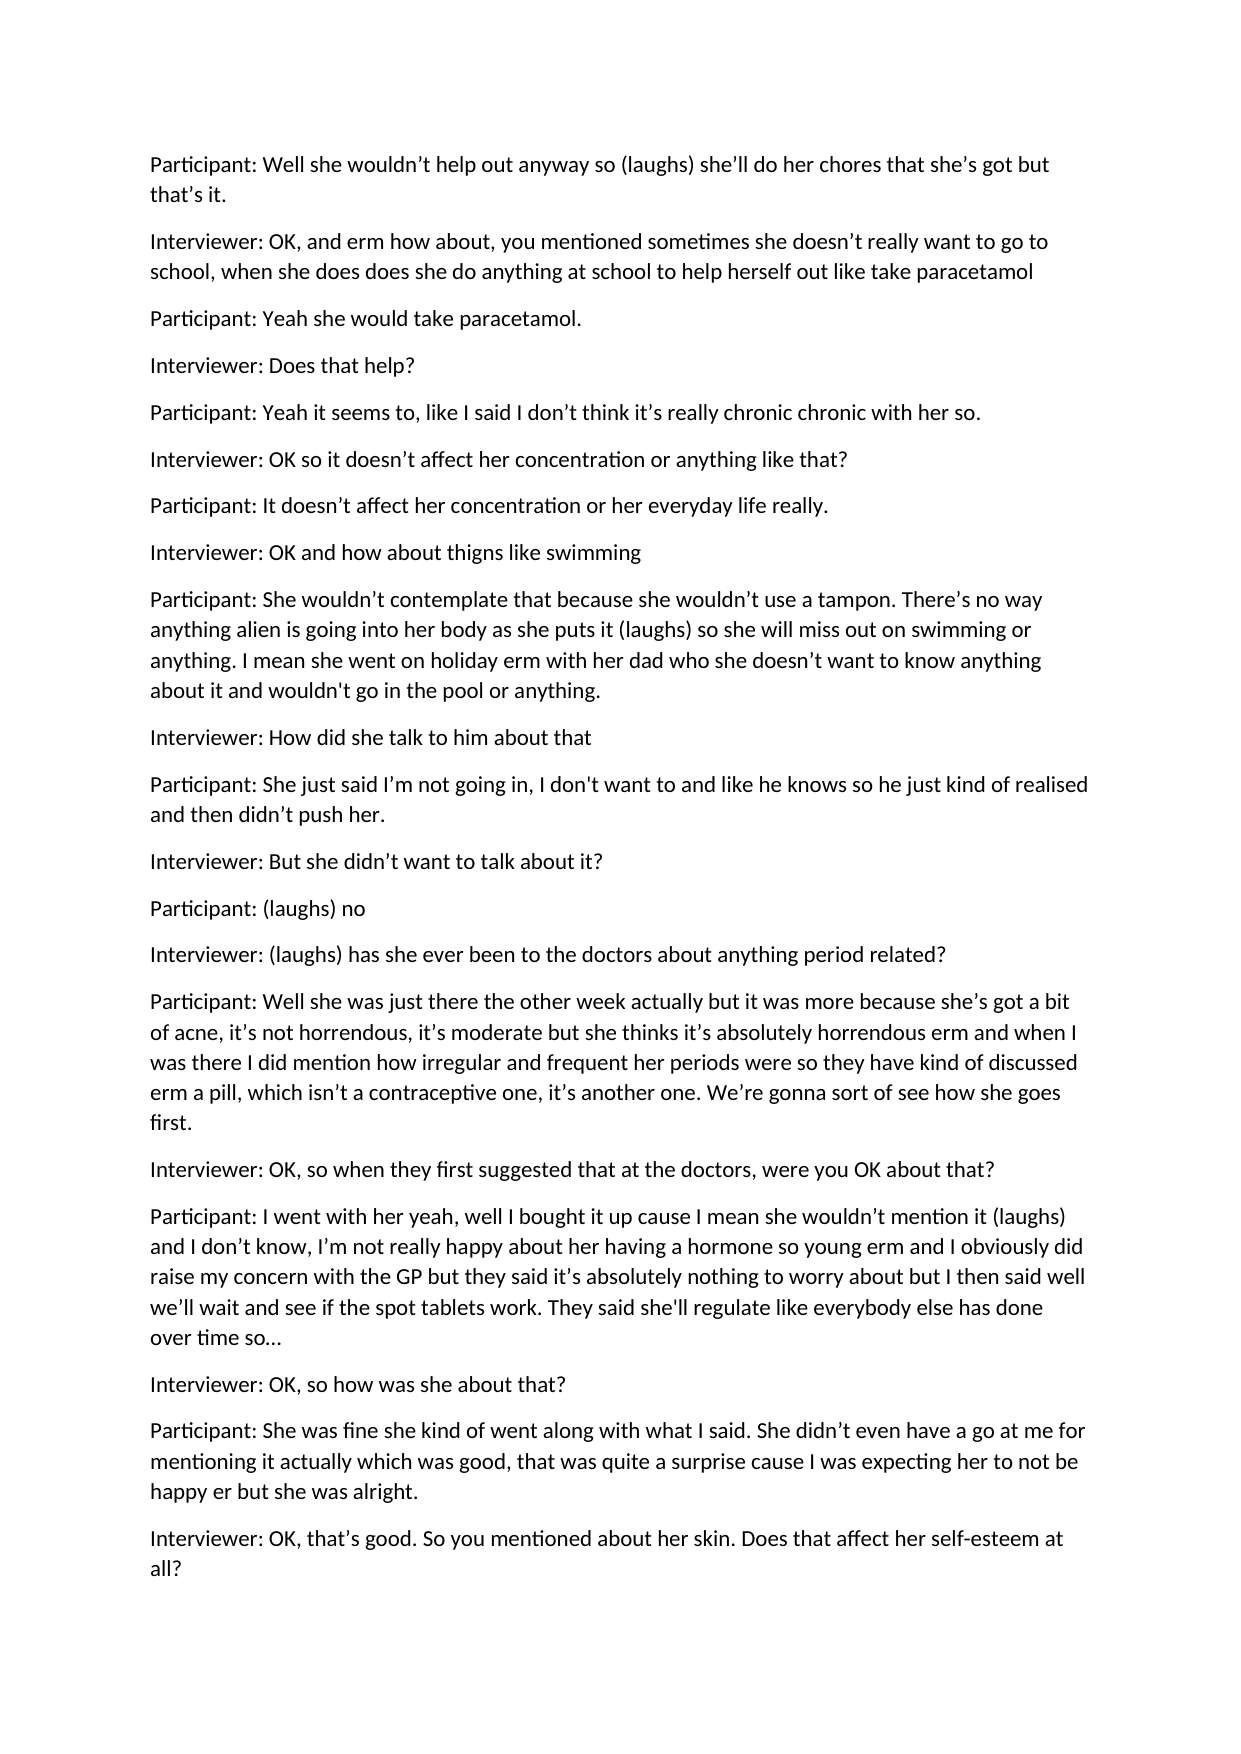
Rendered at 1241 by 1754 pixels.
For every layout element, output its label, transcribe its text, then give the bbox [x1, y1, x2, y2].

text Interviewer: (laughs) has she ever been to the doctors about anything period related? [150, 941, 1090, 969]
text Participant: I went with her yeah, well I bought it up cause I mean she wouldn’t mention it (laughs) and I don’t know, I’m not really happy about her having a hormone so young erm and I obviously did raise my concern with the GP but they said it’s absolutely nothing to worry about but I then said well we’ll wait and see if the spot tablets work. They said she'll regulate like everybody else has done over time so… [150, 1202, 1090, 1351]
text Participant: (laughs) no [150, 894, 1090, 922]
text Participant: Well she was just there the other week actually but it was more because she’s got a bit of acne, it’s not horrendous, it’s moderate but she thinks it’s absolutely horrendous erm and when I was there I did mention how irregular and frequent her periods were so they have kind of discussed erm a pill, which isn’t a contraceptive one, it’s another one. We’re gonna sort of see how she goes first. [150, 987, 1090, 1136]
text Interviewer: But she didn’t want to talk about it? [150, 847, 1090, 875]
text Interviewer: OK, and erm how about, you mentioned sometimes she doesn’t really want to go to school, when she does does she do anything at school to help herself out like take paracetamol [150, 227, 1090, 285]
text Interviewer: OK and how about thigns like swimming [150, 538, 1090, 567]
text Interviewer: OK so it doesn’t affect her concentration or anything like that? [150, 445, 1090, 473]
text Interviewer: OK, that’s good. So you mentioned about her skin. Does that affect her self-esteem at all? [150, 1524, 1090, 1582]
text Participant: Yeah it seems to, like I said I don’t think it’s really chronic chronic with her so. [150, 398, 1090, 426]
text Interviewer: Does that help? [150, 351, 1090, 379]
text Participant: She was fine she kind of went along with what I said. She didn’t even have a go at me for mentioning it actually which was good, that was quite a surprise cause I was expecting her to not be happy er but she was alright. [150, 1417, 1090, 1505]
text Participant: Well she wouldn’t help out anyway so (laughs) she’ll do her chores that she’s got but that’s it. [150, 150, 1090, 208]
text Participant: She wouldn’t contemplate that because she wouldn’t use a tampon. There’s no way anything alien is going into her body as she puts it (laughs) so she will miss out on swimming or anything. I mean she went on holiday erm with her dad who she doesn’t want to know anything about it and wouldn't go in the pool or anything. [150, 585, 1090, 704]
text Participant: It doesn’t affect her concentration or her everyday life really. [150, 492, 1090, 520]
text Interviewer: OK, so when they first suggested that at the doctors, were you OK about that? [150, 1155, 1090, 1183]
text Interviewer: OK, so how was she about that? [150, 1370, 1090, 1398]
text Participant: She just said I’m not going in, I don't want to and like he knows so he just kind of realised and then didn’t push her. [150, 770, 1090, 828]
text Interviewer: How did she talk to him about that [150, 723, 1090, 751]
text Participant: Yeah she would take paracetamol. [150, 304, 1090, 332]
